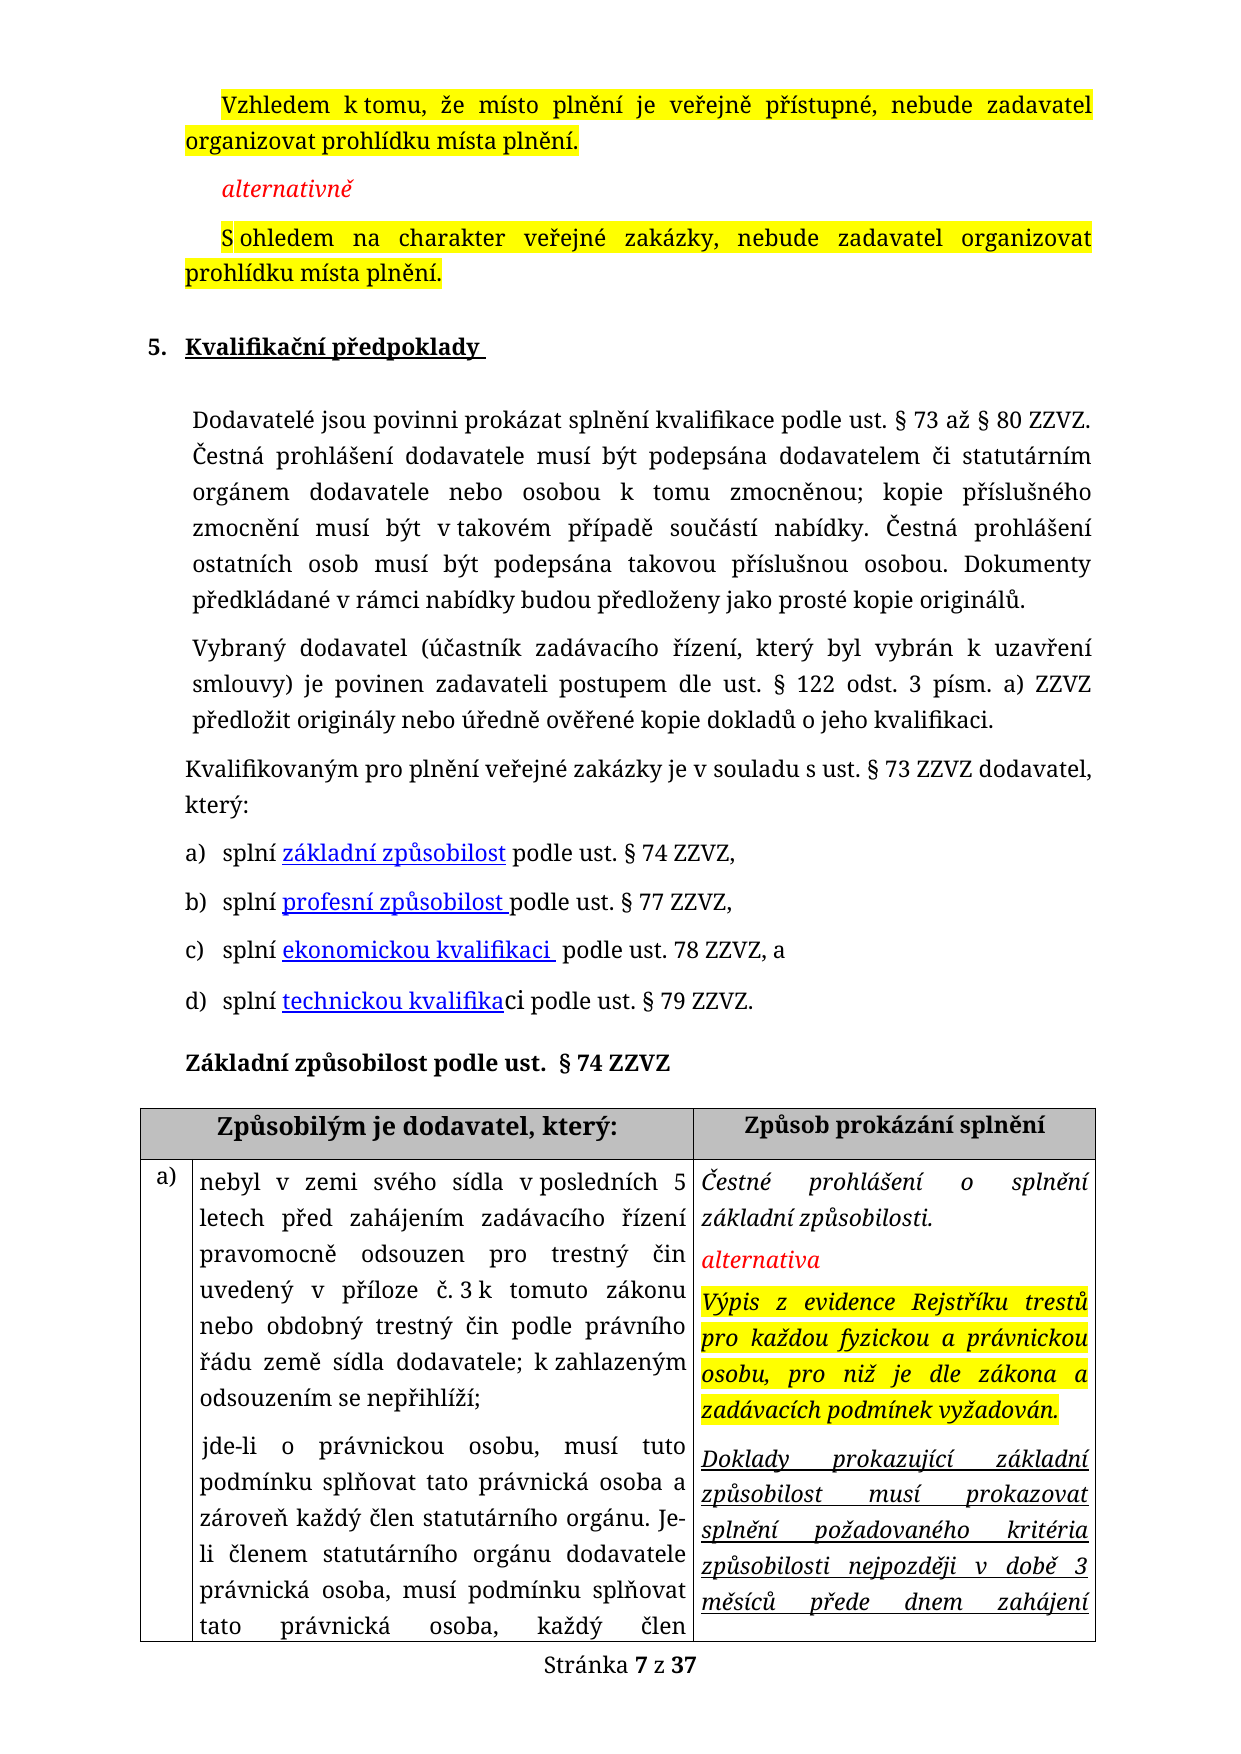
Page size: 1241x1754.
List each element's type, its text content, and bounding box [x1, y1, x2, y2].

text S ohledem na charakter veřejné zakázky, nebude zadavatel organizovat prohlídku místa plnění. [185, 221, 1092, 289]
list splní základní způsobilost podle ust. § 74 ZZVZ, [185, 837, 1092, 868]
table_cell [694, 1160, 1095, 1641]
table_header Způsobilým je dodavatel, který: [141, 1109, 693, 1159]
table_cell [193, 1160, 693, 1641]
text Vzhledem k tomu, že místo plnění je veřejně přístupné, nebude zadavatel organizovat prohlídku místa plnění. [185, 89, 1092, 156]
subtitle Kvalifikační předpoklady [148, 331, 1092, 362]
list splní ekonomickou kvalifikaci podle ust. 78 ZZVZ, a [185, 934, 1092, 965]
list Kvalifikovaným pro plnění veřejné zakázky je v souladu s ust. § 73 ZZVZ dodavatel, který: [185, 753, 1092, 820]
subtitle Vybraný dodavatel (účastník zadávacího řízení, který byl vybrán k uzavření smlouvy) je povinen zadavateli postupem dle ust. § 122 odst. 3 písm. a) ZZVZ předložit originály nebo úředně ověřené kopie dokladů o jeho kvalifikaci. [192, 632, 1092, 736]
text Základní způsobilost podle ust. § 74 ZZVZ [185, 1047, 1092, 1078]
table_cell a) [141, 1160, 192, 1641]
list splní technickou kvalifikaci podle ust. § 79 ZZVZ. [185, 982, 1092, 1016]
table_header Způsob prokázání splnění [694, 1109, 1095, 1159]
subtitle Dodavatelé jsou povinni prokázat splnění kvalifikace podle ust. § 73 až § 80 ZZVZ. Čestná prohlášení dodavatele musí být podepsána dodavatelem či statutárním orgánem dodavatele nebo osobou k tomu zmocněnou; kopie příslušného zmocnění musí být v takovém případě součástí nabídky. Čestná prohlášení ostatních osob musí být podepsána takovou příslušnou osobou. Dokumenty předkládané v rámci nabídky budou předloženy jako prosté kopie originálů. [192, 404, 1092, 615]
text alternativně [185, 173, 1092, 204]
list splní profesní způsobilost podle ust. § 77 ZZVZ, [185, 886, 1092, 917]
